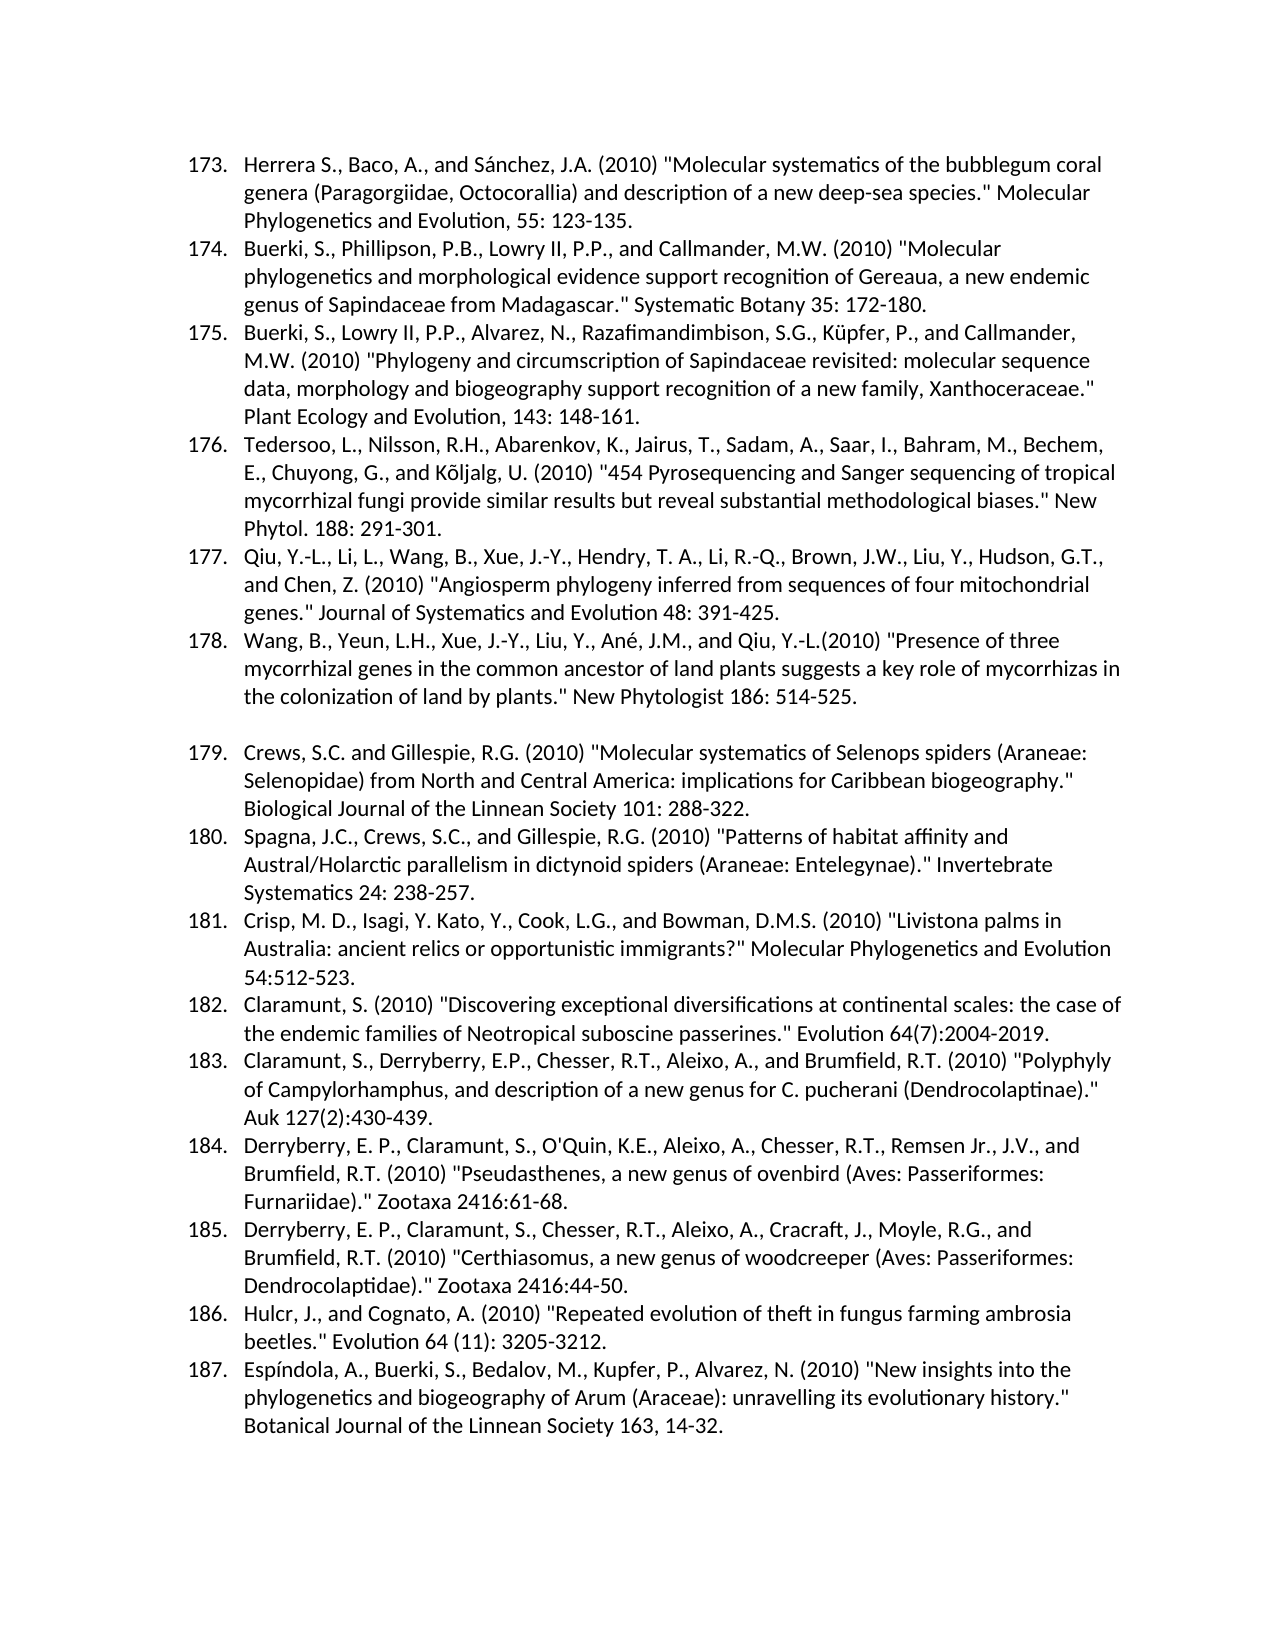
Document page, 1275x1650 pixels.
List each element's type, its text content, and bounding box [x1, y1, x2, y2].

list Espíndola, A., Buerki, S., Bedalov, M., Kupfer, P., Alvarez, N. (2010) "New insights into the phylogenetics and biogeography of Arum (Araceae): unravelling its evolutionary history." Botanical Journal of the Linnean Society 163, 14-32. [187, 1355, 1125, 1439]
list Claramunt, S. (2010) "Discovering exceptional diversifications at continental scales: the case of the endemic families of Neotropical suboscine passerines." Evolution 64(7):2004-2019. [187, 991, 1125, 1047]
list Hulcr, J., and Cognato, A. (2010) "Repeated evolution of theft in fungus farming ambrosia beetles." Evolution 64 (11): 3205-3212. [187, 1299, 1125, 1355]
list Spagna, J.C., Crews, S.C., and Gillespie, R.G. (2010) "Patterns of habitat affinity and Austral/Holarctic parallelism in dictynoid spiders (Araneae: Entelegynae)." Invertebrate Systematics 24: 238-257. [187, 822, 1125, 907]
list Derryberry, E. P., Claramunt, S., Chesser, R.T., Aleixo, A., Cracraft, J., Moyle, R.G., and Brumfield, R.T. (2010) "Certhiasomus, a new genus of woodcreeper (Aves: Passeriformes: Dendrocolaptidae)." Zootaxa 2416:44-50. [187, 1215, 1125, 1299]
list Wang, B., Yeun, L.H., Xue, J.-Y., Liu, Y., Ané, J.M., and Qiu, Y.-L.(2010) "Presence of three mycorrhizal genes in the common ancestor of land plants suggests a key role of mycorrhizas in the colonization of land by plants." New Phytologist 186: 514-525. [187, 626, 1125, 738]
list Claramunt, S., Derryberry, E.P., Chesser, R.T., Aleixo, A., and Brumfield, R.T. (2010) "Polyphyly of Campylorhamphus, and description of a new genus for C. pucherani (Dendrocolaptinae)." Auk 127(2):430-439. [187, 1047, 1125, 1131]
list Tedersoo, L., Nilsson, R.H., Abarenkov, K., Jairus, T., Sadam, A., Saar, I., Bahram, M., Bechem, E., Chuyong, G., and Kõljalg, U. (2010) "454 Pyrosequencing and Sanger sequencing of tropical mycorrhizal fungi provide similar results but reveal substantial methodological biases." New Phytol. 188: 291-301. [187, 430, 1125, 542]
list Qiu, Y.-L., Li, L., Wang, B., Xue, J.-Y., Hendry, T. A., Li, R.-Q., Brown, J.W., Liu, Y., Hudson, G.T., and Chen, Z. (2010) "Angiosperm phylogeny inferred from sequences of four mitochondrial genes." Journal of Systematics and Evolution 48: 391-425. [187, 542, 1125, 626]
list Buerki, S., Lowry II, P.P., Alvarez, N., Razafimandimbison, S.G., Küpfer, P., and Callmander, M.W. (2010) "Phylogeny and circumscription of Sapindaceae revisited: molecular sequence data, morphology and biogeography support recognition of a new family, Xanthoceraceae." Plant Ecology and Evolution, 143: 148-161. [187, 318, 1125, 430]
list Crisp, M. D., Isagi, Y. Kato, Y., Cook, L.G., and Bowman, D.M.S. (2010) "Livistona palms in Australia: ancient relics or opportunistic immigrants?" Molecular Phylogenetics and Evolution 54:512-523. [187, 907, 1125, 991]
list Herrera S., Baco, A., and Sánchez, J.A. (2010) "Molecular systematics of the bubblegum coral genera (Paragorgiidae, Octocorallia) and description of a new deep-sea species." Molecular Phylogenetics and Evolution, 55: 123-135. [187, 150, 1125, 234]
list Buerki, S., Phillipson, P.B., Lowry II, P.P., and Callmander, M.W. (2010) "Molecular phylogenetics and morphological evidence support recognition of Gereaua, a new endemic genus of Sapindaceae from Madagascar." Systematic Botany 35: 172-180. [187, 234, 1125, 318]
list Derryberry, E. P., Claramunt, S., O'Quin, K.E., Aleixo, A., Chesser, R.T., Remsen Jr., J.V., and Brumfield, R.T. (2010) "Pseudasthenes, a new genus of ovenbird (Aves: Passeriformes: Furnariidae)." Zootaxa 2416:61-68. [187, 1131, 1125, 1215]
list Crews, S.C. and Gillespie, R.G. (2010) "Molecular systematics of Selenops spiders (Araneae: Selenopidae) from North and Central America: implications for Caribbean biogeography." Biological Journal of the Linnean Society 101: 288-322. [187, 738, 1125, 822]
